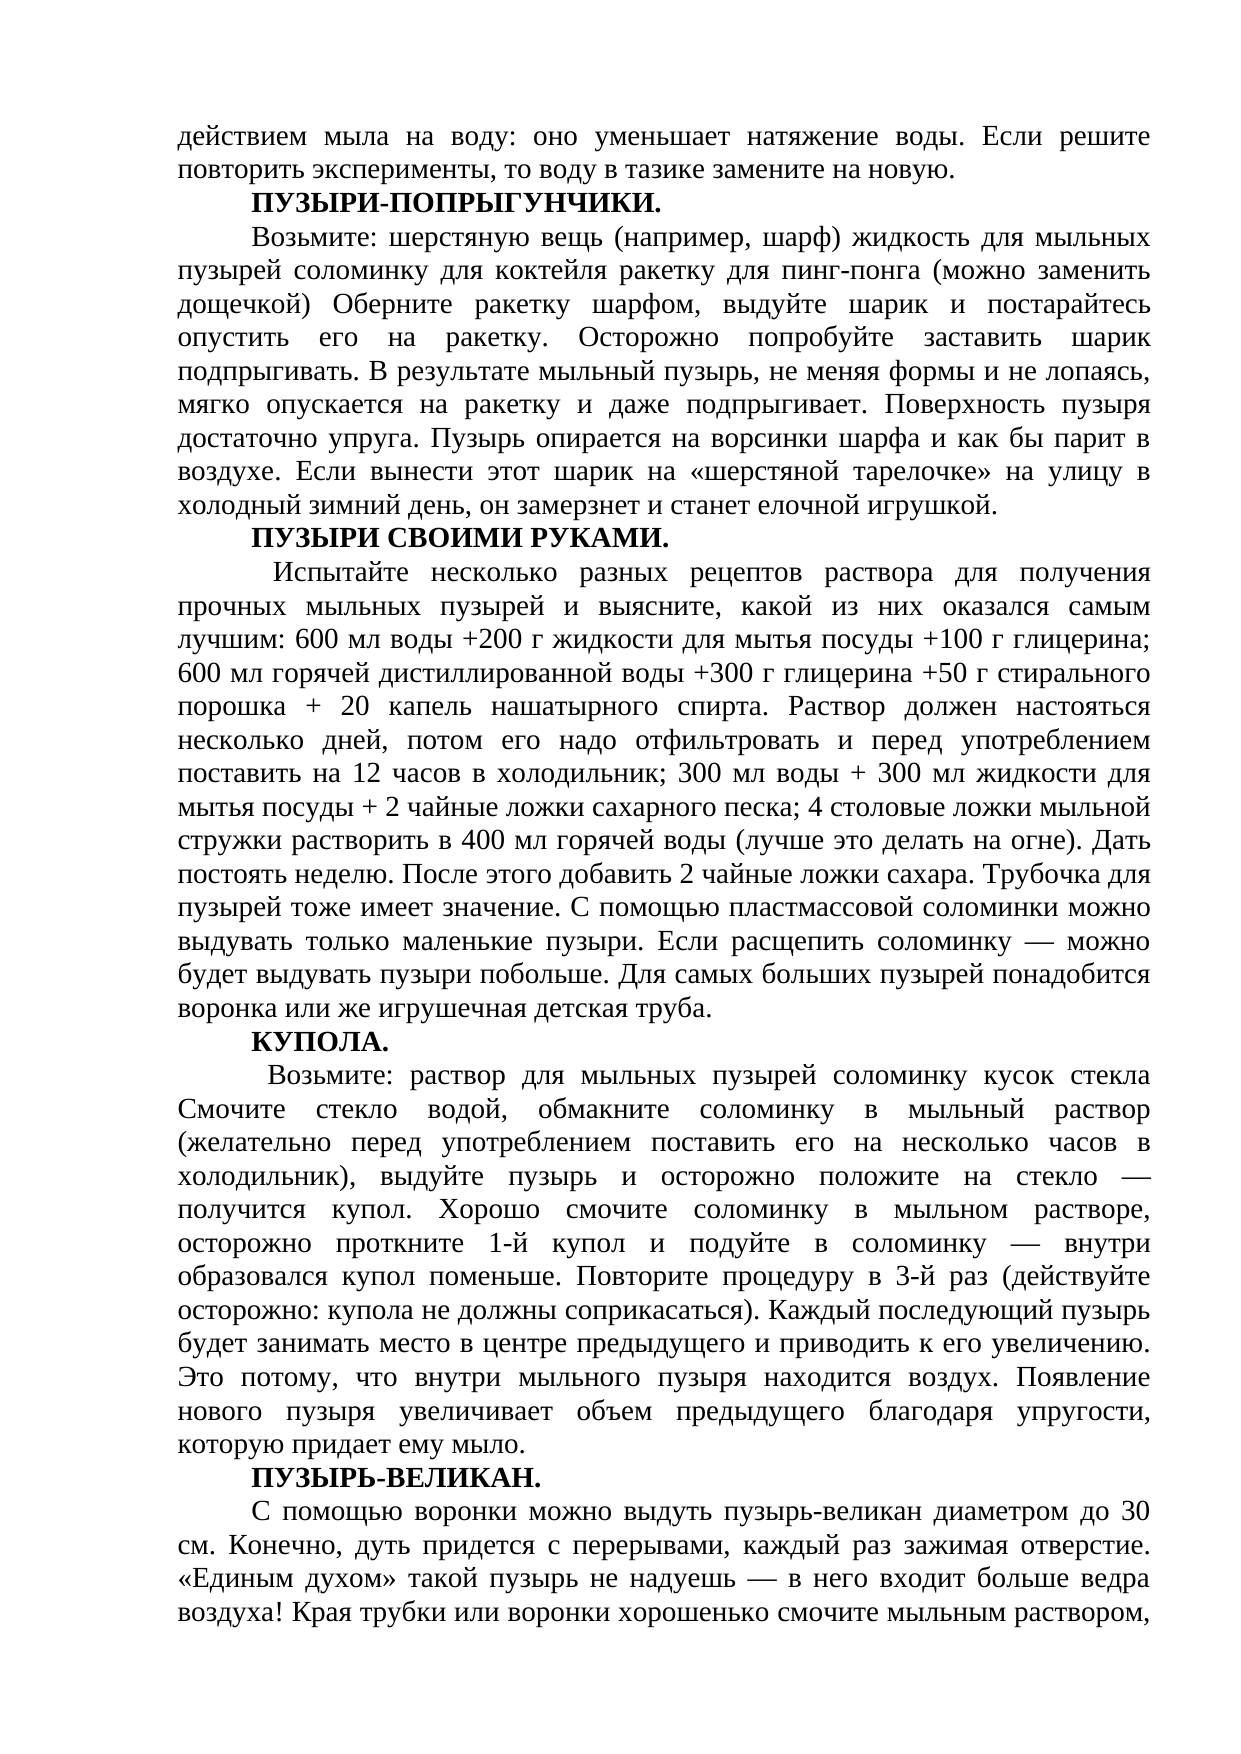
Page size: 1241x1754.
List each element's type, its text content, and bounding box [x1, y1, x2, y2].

text КУПОЛА. [177, 1024, 1152, 1057]
text ПУЗЫРЬ-ВЕЛИКАН. [177, 1460, 1152, 1493]
text Возьмите: раствор для мыльных пузырей соломинку кусок стекла Смочите стекло водой, обмакните соломинку в мыльный раствор (желательно перед употреблением поставить его на несколько часов в холодильник), выдуйте пузырь и осторожно положите на стекло — получится купол. Хорошо смочите соломинку в мыльном растворе, осторожно проткните 1-й купол и подуйте в соломинку — внутри образовался купол поменьше. Повторите процедуру в 3-й раз (действуйте осторожно: купола не должны соприкасаться). Каждый последующий пузырь будет занимать место в центре предыдущего и приводить к его увеличению. Это потому, что внутри мыльного пузыря находится воздух. Появление нового пузыря увеличивает объем предыдущего благодаря упругости, которую придает ему мыло. [177, 1057, 1152, 1460]
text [177, 1493, 1152, 1627]
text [177, 118, 1152, 185]
text ПУЗЫРИ-ПОПРЫГУНЧИКИ. [177, 185, 1152, 219]
text Испытайте несколько разных рецептов раствора для получения прочных мыльных пузырей и выясните, какой из них оказался самым лучшим: 600 мл воды +200 г жидкости для мытья посуды +100 г глицерина; 600 мл горячей дистиллированной воды +300 г глицерина +50 г стирального порошка + 20 капель нашатырного спирта. Раствор должен настояться несколько дней, потом его надо отфильтровать и перед употреблением поставить на 12 часов в холодильник; 300 мл воды + 300 мл жидкости для мытья посуды + 2 чайные ложки сахарного песка; 4 столовые ложки мыльной стружки растворить в 400 мл горячей воды (лучше это делать на огне). Дать постоять неделю. После этого добавить 2 чайные ложки сахара. Трубочка для пузырей тоже имеет значение. С помощью пластмассовой соломинки можно выдувать только маленькие пузыри. Если расщепить соломинку — можно будет выдувать пузыри побольше. Для самых больших пузырей понадобится воронка или же игрушечная детская труба. [177, 554, 1152, 1024]
text Возьмите: шерстяную вещь (например, шарф) жидкость для мыльных пузырей соломинку для коктейля ракетку для пинг-понга (можно заменить дощечкой) Оберните ракетку шарфом, выдуйте шарик и постарайтесь опустить его на ракетку. Осторожно попробуйте заставить шарик подпрыгивать. В результате мыльный пузырь, не меняя формы и не лопаясь, мягко опускается на ракетку и даже подпрыгивает. Поверхность пузыря достаточно упруга. Пузырь опирается на ворсинки шарфа и как бы парит в воздухе. Если вынести этот шарик на «шерстяной тарелочке» на улицу в холодный зимний день, он замерзнет и станет елочной игрушкой. [177, 219, 1152, 521]
text ПУЗЫРИ СВОИМИ РУКАМИ. [177, 521, 1152, 554]
